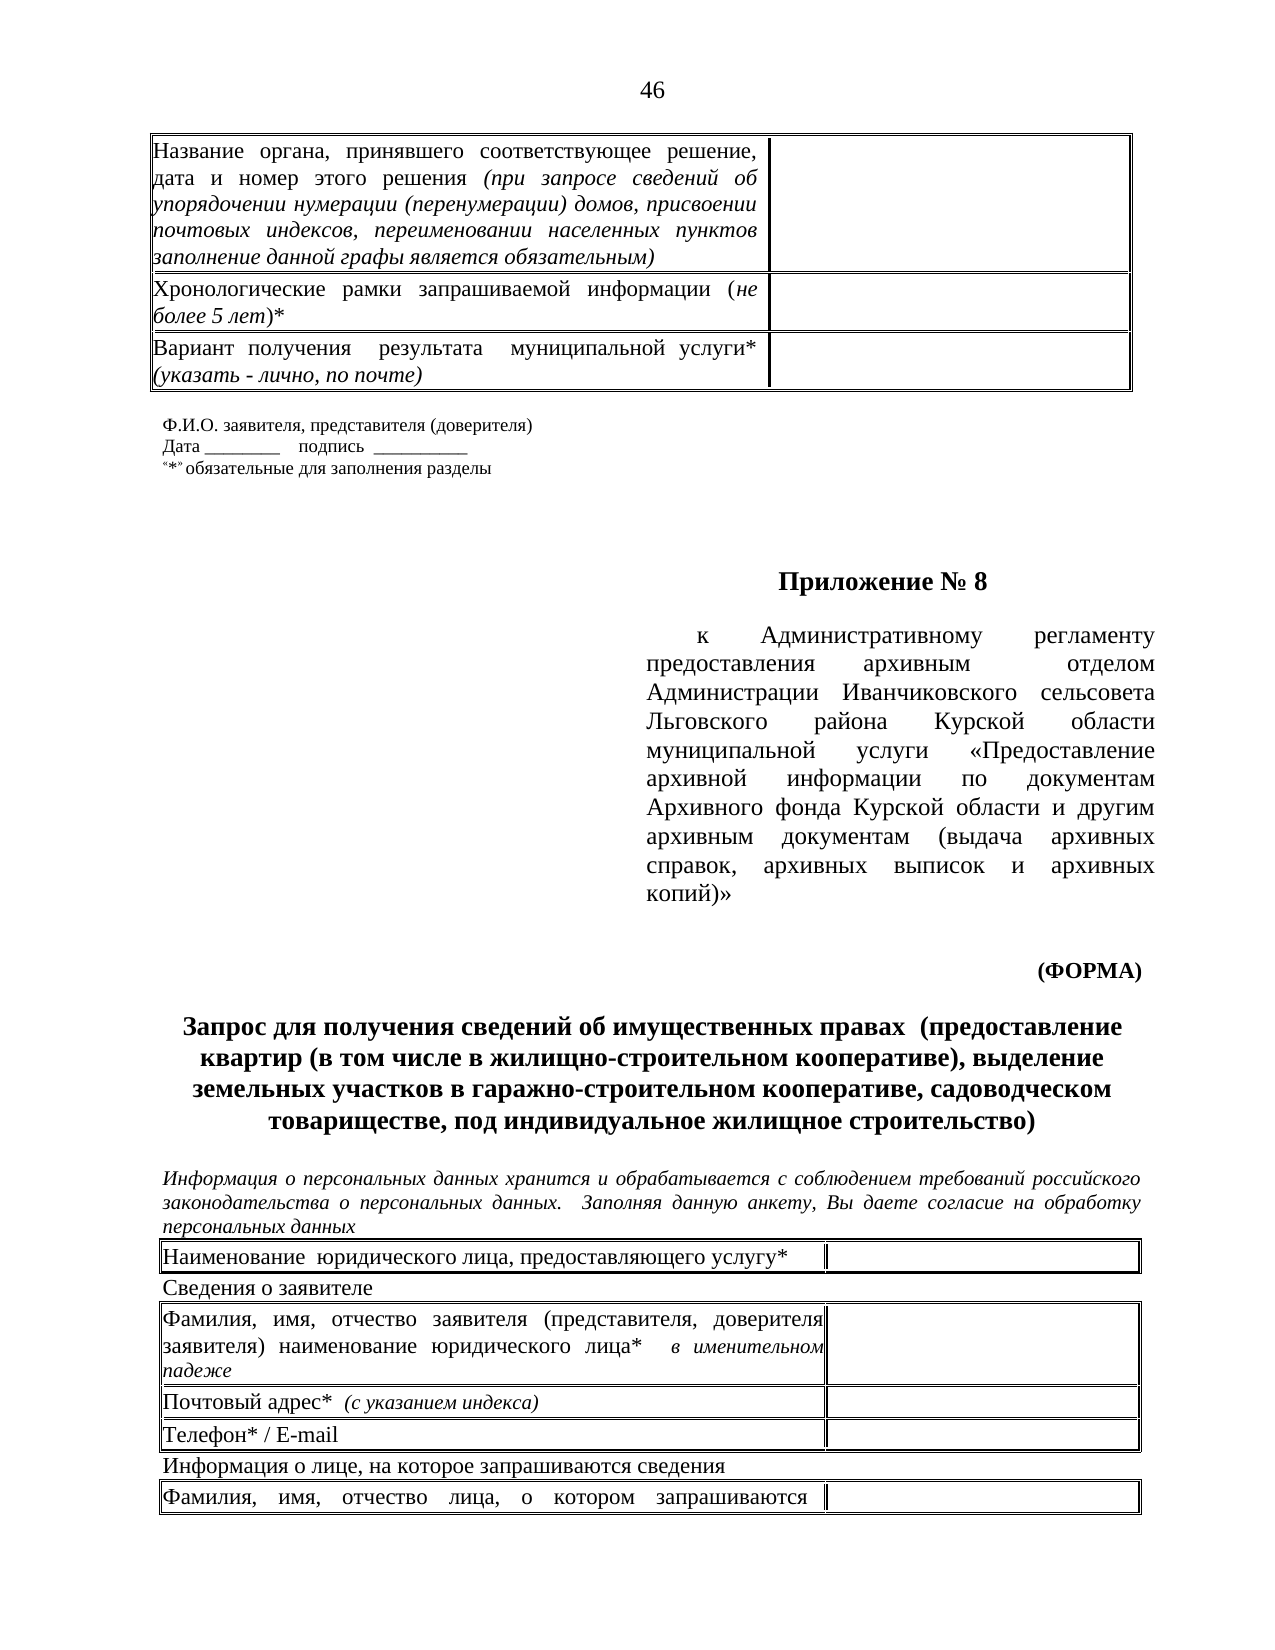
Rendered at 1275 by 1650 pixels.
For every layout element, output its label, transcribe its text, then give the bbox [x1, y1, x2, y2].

table_cell Телефон* / E-mail [162, 1416, 826, 1449]
table_header [826, 1304, 1138, 1384]
text Дата ________ подпись __________ [162, 435, 1142, 457]
text (ФОРМА) [162, 958, 1142, 984]
table_header Фамилия, имя, отчество заявителя (представителя, доверителя заявителя) наименование юридического лица* в именительном падеже [160, 1302, 826, 1384]
table_cell [769, 271, 1131, 330]
text Сведения о заявителе [162, 1274, 1142, 1301]
table_cell Название органа, принявшего соответствующее решение, дата и номер этого решения (при запросе сведений об упорядочении нумерации (перенумерации) домов, присвоении почтовых индексов, переименовании населенных пунктов заполнение данной графы является обязательным) [153, 136, 769, 271]
table_header [826, 1482, 1138, 1511]
table_cell Почтовый адрес* (с указанием индекса) [160, 1384, 826, 1416]
table_cell [826, 1416, 1139, 1449]
table_header Приложение № 8 к Административному регламенту предоставления архивным отделом Администрации Иванчиковского сельсовета Льговского района Курской области муниципальной услуги «Предоставление архивной информации по документам Архивного фонда Курской области и другим архивным документам (выдача архивных справок, архивных выписок и архивных копий)» [635, 565, 1167, 936]
text Информация о персональных данных хранится и обрабатывается с соблюдением требований российского законодательства о персональных данных. Заполняя данную анкету, Вы даете согласие на обработку персональных данных [162, 1166, 1142, 1238]
table_cell Хронологические рамки запрашиваемой информации (не более 5 лет)* [151, 271, 769, 330]
table_cell [769, 136, 1129, 271]
table_cell [769, 330, 1131, 389]
table_cell [826, 1384, 1140, 1416]
text Информация о лице, на которое запрашиваются сведения [162, 1452, 1142, 1479]
table_cell Вариант получения результата муниципальной услуги* (указать - лично, по почте) [151, 330, 769, 389]
text Запрос для получения сведений об имущественных правах (предоставление квартир (в том числе в жилищно-строительном кооперативе), выделение земельных участков в гаражно-строительном кооперативе, садоводческом товариществе, под индивидуальное жилищное строительство) [162, 1010, 1142, 1135]
text Ф.И.О. заявителя, представителя (доверителя) [162, 413, 1142, 435]
text «*» обязательные для заполнения разделы [162, 457, 1142, 478]
table_header Наименование юридического лица, предоставляющего услугу* [162, 1240, 826, 1271]
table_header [160, 1480, 826, 1511]
table_header [826, 1242, 1138, 1271]
